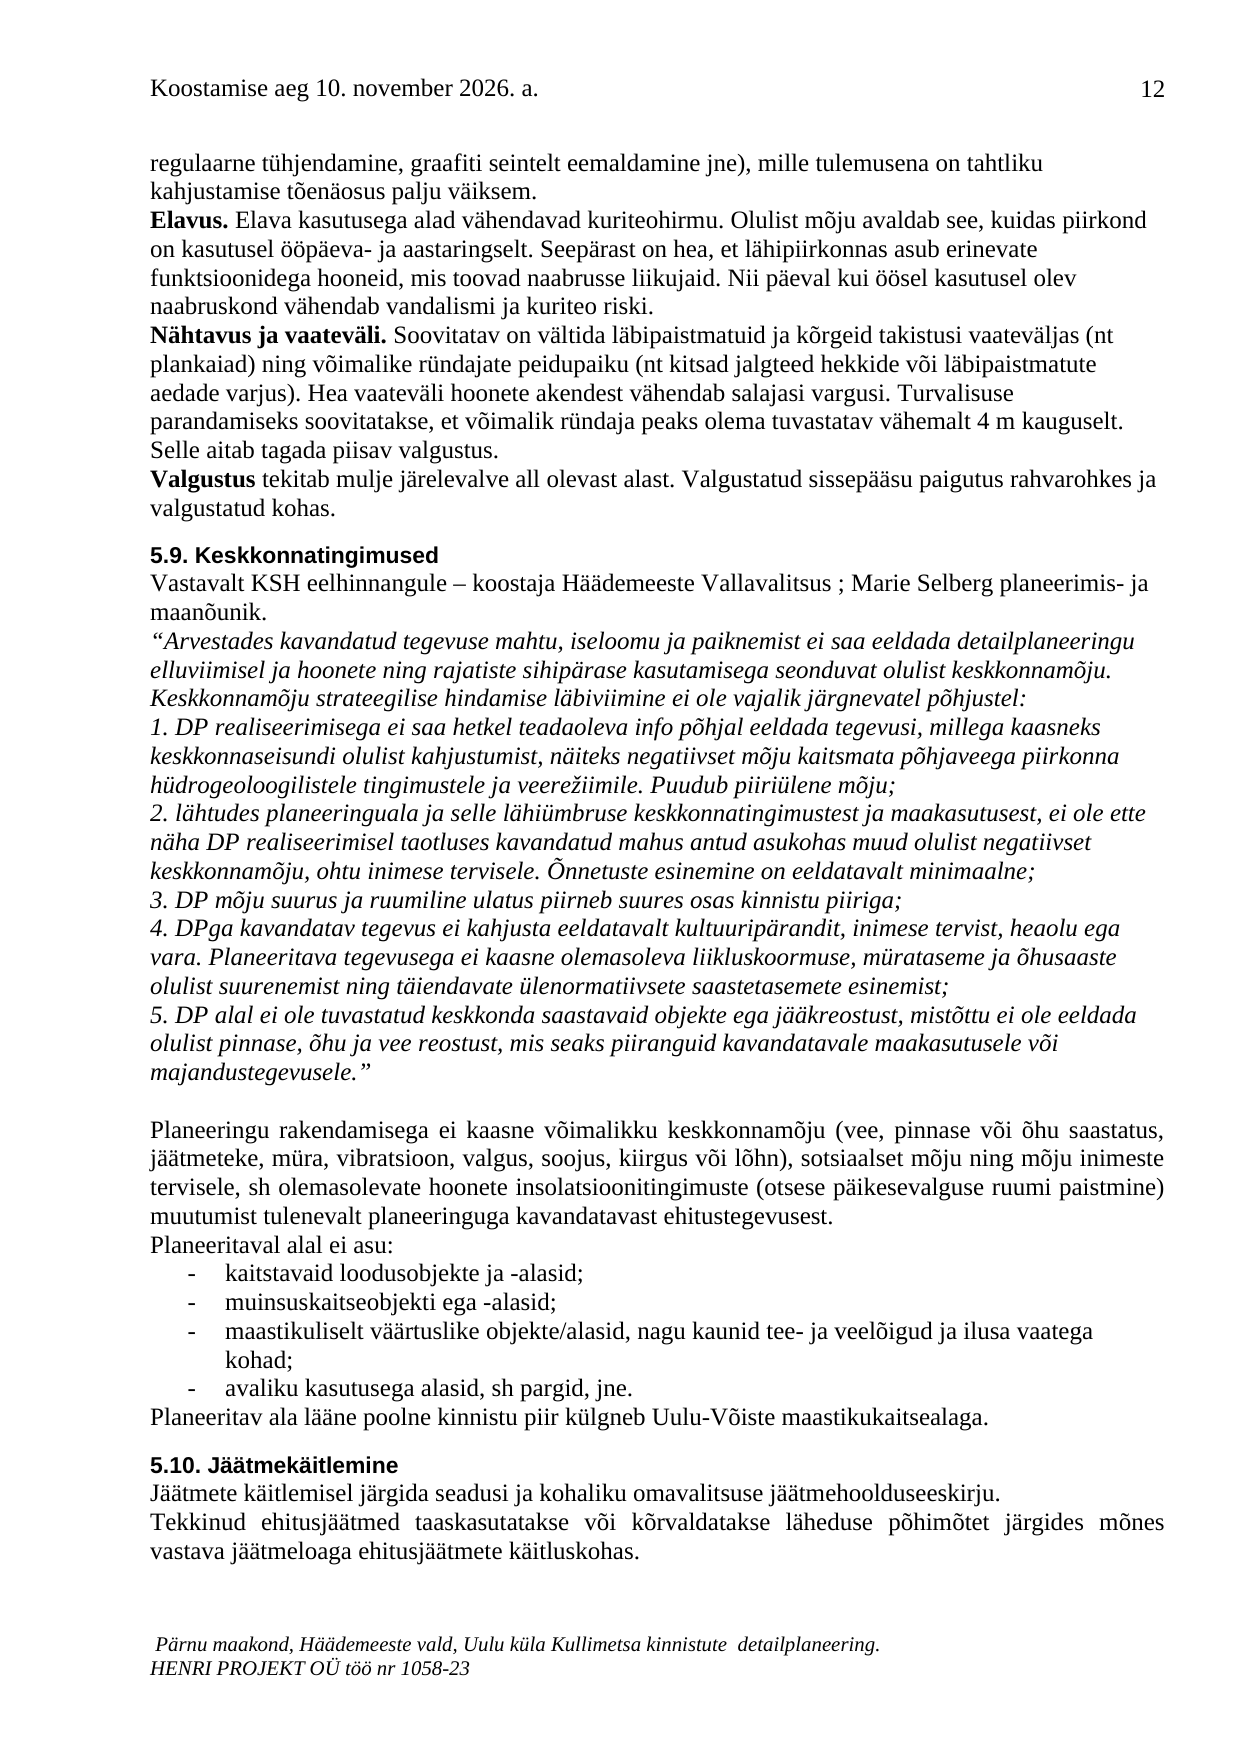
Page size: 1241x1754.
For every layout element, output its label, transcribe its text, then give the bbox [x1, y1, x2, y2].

subtitle 5.10. Jäätmekäitlemine [150, 1452, 1165, 1478]
text 3. DP mõju suurus ja ruumiline ulatus piirneb suures osas kinnistu piiriga; [150, 885, 1165, 913]
text Planeeritaval alal ei asu: [150, 1230, 1165, 1258]
text 1. DP realiseerimisega ei saa hetkel teadaoleva info põhjal eeldada tegevusi, millega kaasneks keskkonnaseisundi olulist kahjustumist, näiteks negatiivset mõju kaitsmata põhjaveega piirkonna hüdrogeoloogilistele tingimustele ja veerežiimile. Puudub piiriülene mõju; [150, 712, 1165, 798]
text Jäätmete käitlemisel järgida seadusi ja kohaliku omavalitsuse jäätmehoolduseeskirju. [150, 1478, 1165, 1507]
text Planeeritav ala lääne poolne kinnistu piir külgneb Uulu-Võiste maastikukaitsealaga. [150, 1402, 1165, 1431]
text “Arvestades kavandatud tegevuse mahtu, iseloomu ja paiknemist ei saa eeldada detailplaneeringu elluviimisel ja hoonete ning rajatiste sihipärase kasutamisega seonduvat olulist keskkonnamõju. Keskkonnamõju strateegilise hindamise läbiviimine ei ole vajalik järgnevatel põhjustel: [150, 626, 1165, 712]
text regulaarne tühjendamine, graafiti seintelt eemaldamine jne), mille tulemusena on tahtliku kahjustamise tõenäosus palju väiksem. [150, 148, 1165, 205]
subtitle 5.9. Keskkonnatingimused [150, 542, 1165, 568]
list kaitstavaid loodusobjekte ja -alasid; [187, 1258, 1165, 1287]
list avaliku kasutusega alasid, sh pargid, jne. [187, 1373, 1165, 1402]
text Planeeringu rakendamisega ei kaasne võimalikku keskkonnamõju (vee, pinnase või õhu saastatus, jäätmeteke, müra, vibratsioon, valgus, soojus, kiirgus või lõhn), sotsiaalset mõju ning mõju inimeste tervisele, sh olemasolevate hoonete insolatsioonitingimuste (otsese päikesevalguse ruumi paistmine) muutumist tulenevalt planeeringuga kavandatavast ehitustegevusest. [150, 1115, 1165, 1230]
text naabruskond vähendab vandalismi ja kuriteo riski. [150, 291, 1165, 320]
list muinsuskaitseobjekti ega -alasid; [187, 1287, 1165, 1316]
text Tekkinud ehitusjäätmed taaskasutatakse või kõrvaldatakse läheduse põhimõtet järgides mõnes vastava jäätmeloaga ehitusjäätmete käitluskohas. [150, 1507, 1165, 1564]
text 2. lähtudes planeeringuala ja selle lähiümbruse keskkonnatingimustest ja maakasutusest, ei ole ette näha DP realiseerimisel taotluses kavandatud mahus antud asukohas muud olulist negatiivset keskkonnamõju, ohtu inimese tervisele. Õnnetuste esinemine on eeldatavalt minimaalne; [150, 798, 1165, 885]
text Valgustus tekitab mulje järelevalve all olevast alast. Valgustatud sissepääsu paigutus rahvarohkes ja valgustatud kohas. [150, 464, 1165, 521]
text Elavus. Elava kasutusega alad vähendavad kuriteohirmu. Olulist mõju avaldab see, kuidas piirkond on kasutusel ööpäeva- ja aastaringselt. Seepärast on hea, et lähipiirkonnas asub erinevate funktsioonidega hooneid, mis toovad naabrusse liikujaid. Nii päeval kui öösel kasutusel olev [150, 205, 1165, 291]
list maastikuliselt väärtuslike objekte/alasid, nagu kaunid tee- ja veelõigud ja ilusa vaatega kohad; [187, 1316, 1165, 1373]
text 4. DPga kavandatav tegevus ei kahjusta eeldatavalt kultuuripärandit, inimese tervist, heaolu ega vara. Planeeritava tegevusega ei kaasne olemasoleva liikluskoormuse, mürataseme ja õhusaaste olulist suurenemist ning täiendavate ülenormatiivsete saastetasemete esinemist; [150, 913, 1165, 1000]
text Nähtavus ja vaateväli. Soovitatav on vältida läbipaistmatuid ja kõrgeid takistusi vaateväljas (nt plankaiad) ning võimalike ründajate peidupaiku (nt kitsad jalgteed hekkide või läbipaistmatute aedade varjus). Hea vaateväli hoonete akendest vähendab salajasi vargusi. Turvalisuse parandamiseks soovitatakse, et võimalik ründaja peaks olema tuvastatav vähemalt 4 m kauguselt. Selle aitab tagada piisav valgustus. [150, 320, 1165, 464]
text Vastavalt KSH eelhinnangule – koostaja Häädemeeste Vallavalitsus ; Marie Selberg planeerimis- ja maanõunik. [150, 568, 1165, 626]
text 5. DP alal ei ole tuvastatud keskkonda saastavaid objekte ega jääkreostust, mistõttu ei ole eeldada olulist pinnase, õhu ja vee reostust, mis seaks piiranguid kavandatavale maakasutusele või majandustegevusele.” [150, 1000, 1165, 1086]
